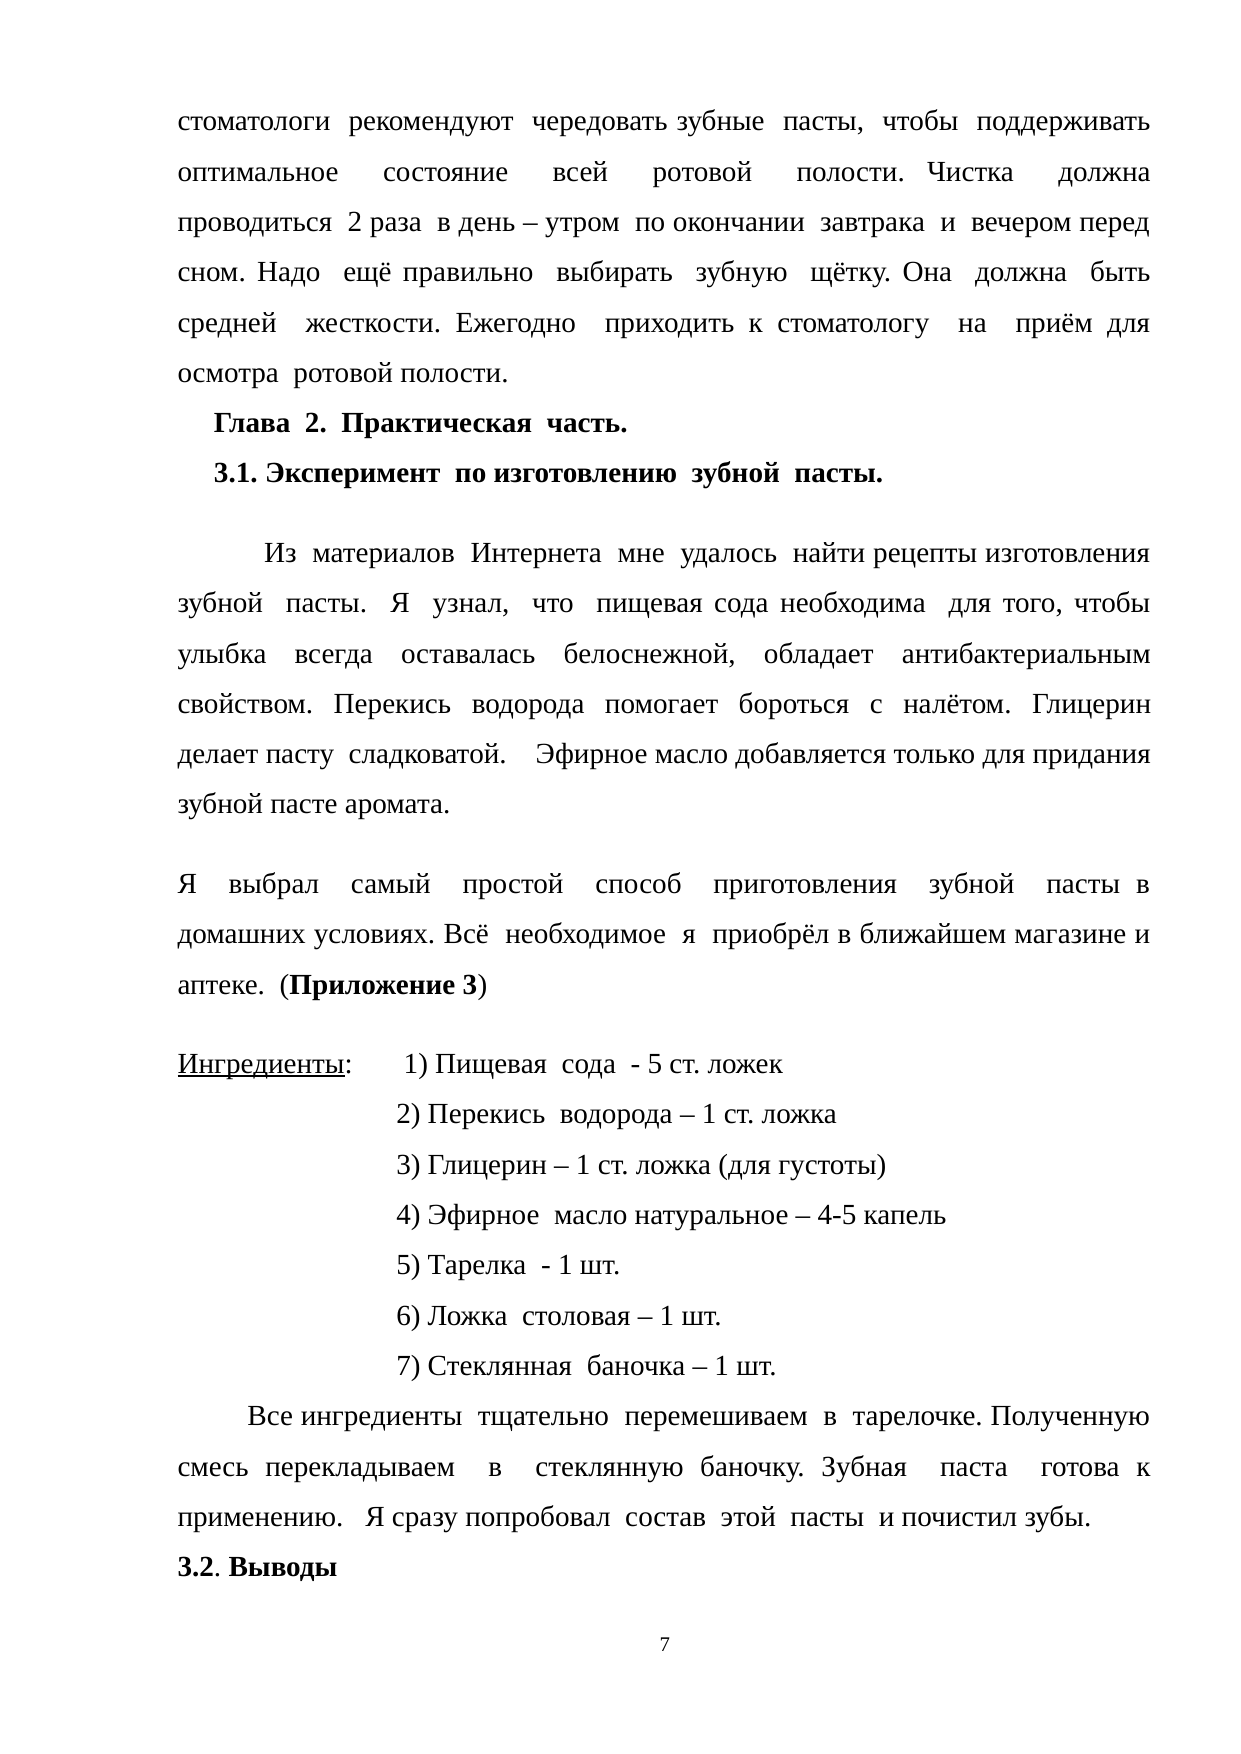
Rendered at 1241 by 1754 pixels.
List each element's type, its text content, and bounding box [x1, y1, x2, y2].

text Я выбрал самый простой способ приготовления зубной пасты в домашних условиях. Всё необходимое я приобрёл в ближайшем магазине и аптеке. (Приложение 3) [177, 866, 1152, 1000]
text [177, 103, 1152, 388]
text 3.2. Выводы [177, 1549, 1152, 1583]
text Глава 2. Практическая часть. [177, 405, 1152, 439]
text 6) Ложка столовая – 1 шт. [177, 1298, 1152, 1331]
text 4) Эфирное масло натуральное – 4-5 капель [177, 1197, 1152, 1231]
text 3.1. Эксперимент по изготовлению зубной пасты. [177, 456, 1152, 489]
text Все ингредиенты тщательно перемешиваем в тарелочке. Полученную смесь перекладываем в стеклянную баночку. Зубная паста готова к применению. Я сразу попробовал состав этой пасты и почистил зубы. [177, 1398, 1152, 1533]
text 2) Перекись водорода – 1 ст. ложка [177, 1097, 1152, 1130]
text Из материалов Интернета мне удалось найти рецепты изготовления зубной пасты. Я узнал, что пищевая сода необходима для того, чтобы улыбка всегда оставалась белоснежной, обладает антибактериальным свойством. Перекись водорода помогает бороться с налётом. Глицерин делает пасту сладковатой. Эфирное масло добавляется только для придания зубной пасте аромата. [177, 535, 1152, 820]
text Ингредиенты: 1) Пищевая сода - 5 ст. ложек [177, 1046, 1152, 1080]
text 7) Стеклянная баночка – 1 шт. [177, 1348, 1152, 1382]
text 3) Глицерин – 1 ст. ложка (для густоты) [177, 1147, 1152, 1180]
text 5) Тарелка - 1 шт. [177, 1247, 1152, 1281]
